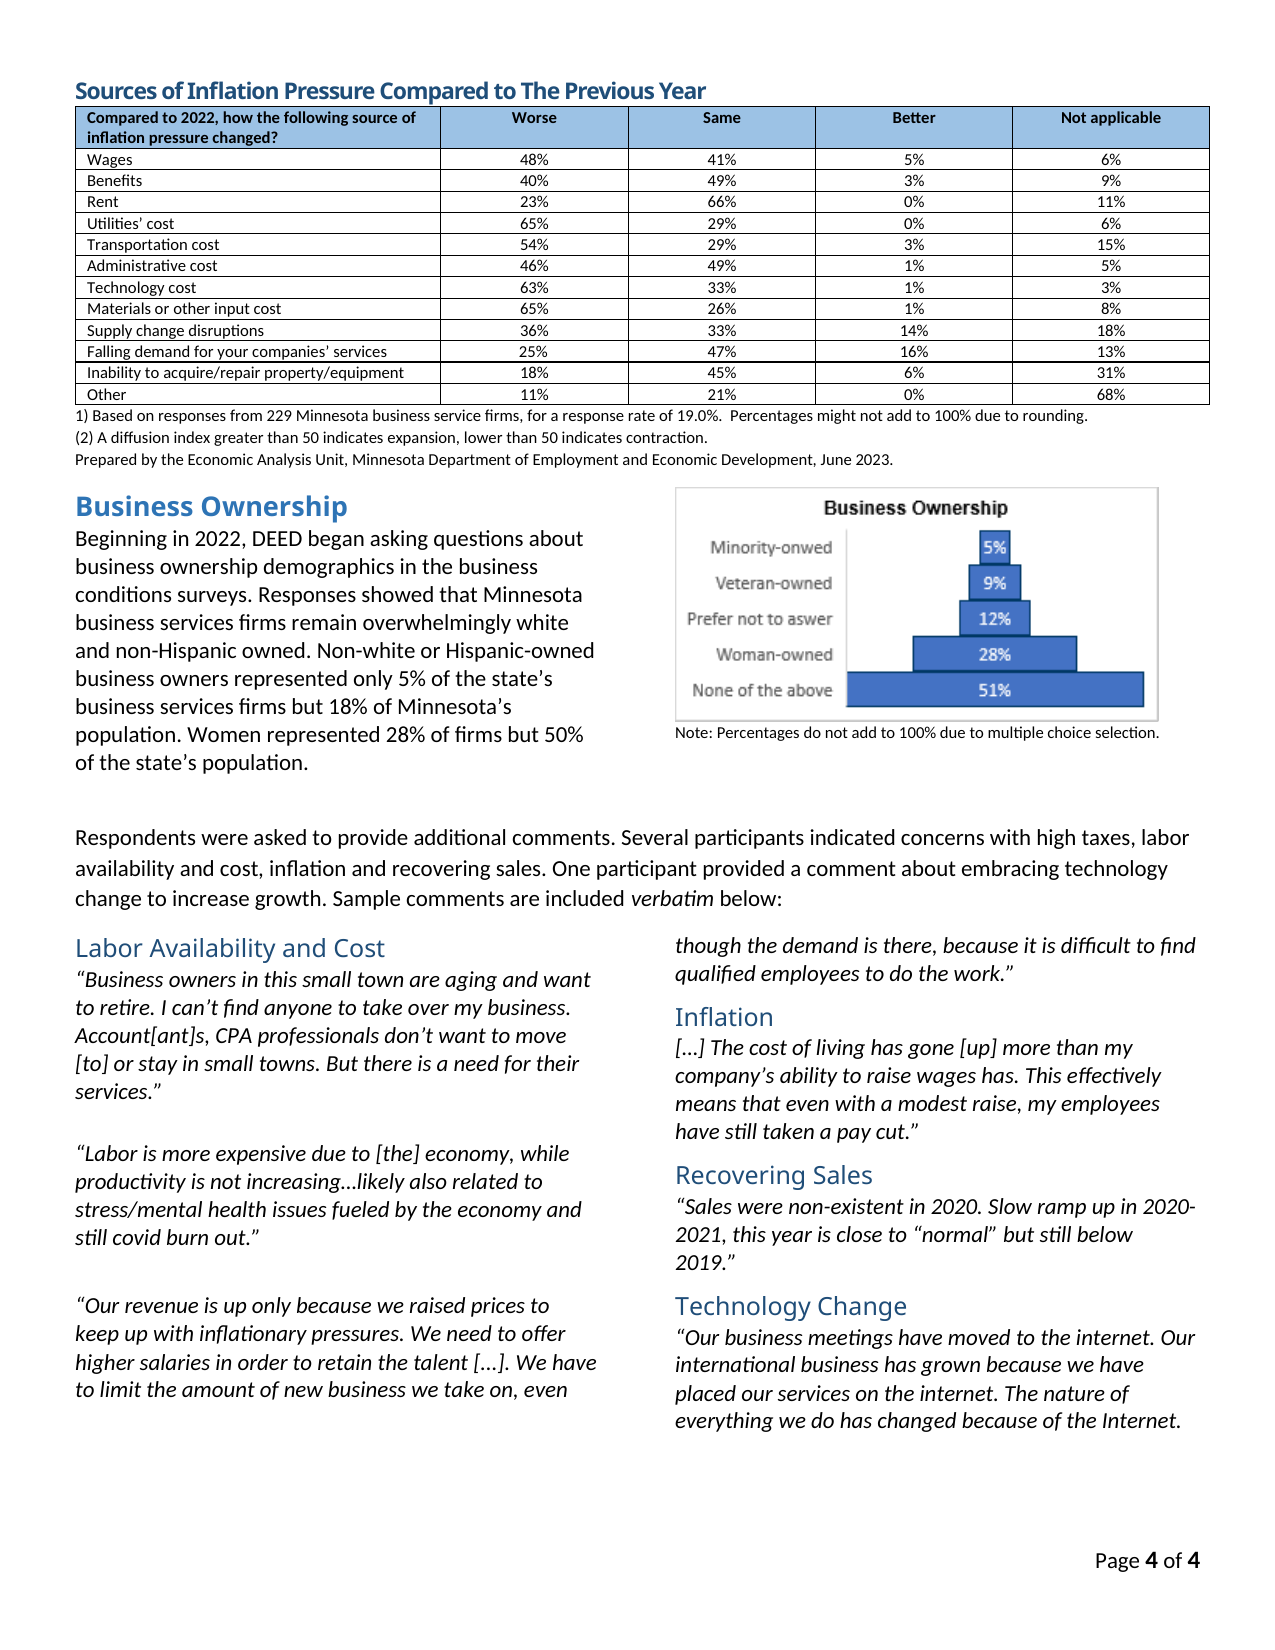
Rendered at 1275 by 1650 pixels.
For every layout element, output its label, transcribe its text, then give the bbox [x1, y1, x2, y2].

text Labor Availability and Cost “Business owners in this small town are aging and want to retire. I can’t find anyone to take over my business. Account[ant]s, CPA professionals don’t want to move [to] or stay in small towns. But there is a need for their services.” “Labor is more expensive due to [the] economy, while productivity is not increasing…likely also related to stress/mental health issues fueled by the economy and still covid burn out.” [75, 931, 600, 1279]
text “Our revenue is up only because we raised prices to keep up with inflationary pressures. We need to offer higher salaries in order to retain the talent [...]. We have to limit the amount of new business we take on, even though the demand is there, because it is difficult to find qualified employees to do the work.” [675, 931, 1200, 987]
table_cell 11% [1013, 192, 1209, 212]
table_cell 1% [816, 277, 1012, 297]
text “Our business meetings have moved to the internet. Our international business has grown because we have placed our services on the internet. The nature of everything we do has changed because of the Internet. [675, 1323, 1200, 1435]
table_cell Utilities’ cost [76, 213, 440, 233]
text Technology Change [675, 1288, 1200, 1323]
table_cell Transportation cost [76, 234, 440, 255]
table_cell 63% [441, 277, 628, 297]
table_cell 6% [1013, 149, 1209, 169]
text “Our revenue is up only because we raised prices to keep up with inflationary pressures. We need to offer higher salaries in order to retain the talent [...]. We have to limit the amount of new business we take on, even though the demand is there, because it is difficult to find qualified employees to do the work.” [75, 1292, 600, 1404]
table_cell 26% [629, 299, 815, 319]
table_cell 5% [816, 149, 1012, 169]
table_cell 45% [629, 363, 815, 383]
table_cell 8% [1013, 299, 1209, 319]
table_cell 3% [1013, 277, 1209, 297]
table_cell 68% [1013, 384, 1209, 404]
table_header Worse [441, 107, 628, 148]
table_cell 18% [441, 363, 628, 383]
table_cell 47% [629, 341, 815, 361]
table_header Better [816, 107, 1012, 148]
table_cell Rent [76, 192, 440, 212]
table_cell Supply change disruptions [76, 320, 440, 340]
table_cell 49% [629, 170, 815, 191]
text 1) Based on responses from 229 Minnesota business service firms, for a response rate of 19.0%. Percentages might not add to 100% due to rounding. (2) A diffusion index greater than 50 indicates expansion, lower than 50 indicates contraction. Prepared by the Economic Analysis Unit, Minnesota Department of Employment and Economic Development, June 2023. [75, 405, 1200, 469]
text Note: Percentages do not add to 100% due to multiple choice selection. [675, 723, 1200, 743]
table_cell 3% [816, 234, 1012, 255]
text Inflation […] The cost of living has gone [up] more than my company’s ability to raise wages has. This effectively means that even with a modest raise, my employees have still taken a pay cut.” [675, 999, 1200, 1145]
table_cell 0% [816, 213, 1012, 233]
table_cell 14% [816, 320, 1012, 340]
table_cell 16% [816, 341, 1012, 361]
table_cell Inability to acquire/repair property/equipment [76, 363, 440, 383]
table_cell Benefits [76, 170, 440, 191]
table_cell 33% [629, 320, 815, 340]
table_cell 48% [441, 149, 628, 169]
table_cell 6% [1013, 213, 1209, 233]
table_cell 25% [441, 341, 628, 361]
table_cell 1% [816, 299, 1012, 319]
table_cell 5% [1013, 256, 1209, 276]
table_cell 40% [441, 170, 628, 191]
table_cell 13% [1013, 341, 1209, 361]
title Sources of Inflation Pressure Compared to The Previous Year [75, 75, 1200, 106]
table_cell 23% [441, 192, 628, 212]
table_cell 31% [1013, 363, 1209, 383]
table_cell 46% [441, 256, 628, 276]
table_cell 6% [816, 363, 1012, 383]
table_cell 9% [1013, 170, 1209, 191]
table_cell 0% [816, 384, 1012, 404]
table_cell 29% [629, 234, 815, 255]
table_cell Other [76, 384, 440, 404]
picture [675, 487, 1160, 723]
table_cell Technology cost [76, 277, 440, 297]
table_cell 33% [629, 277, 815, 297]
text Recovering Sales “Sales were non-existent in 2020. Slow ramp up in 2020-2021, this year is close to “normal” but still below 2019.” [675, 1158, 1200, 1276]
table_header Same [629, 107, 815, 148]
table_cell 1% [816, 256, 1012, 276]
table_cell Materials or other input cost [76, 299, 440, 319]
table_cell 0% [816, 192, 1012, 212]
table_header Compared to 2022, how the following source of inflation pressure changed? [76, 107, 440, 148]
table_cell 21% [629, 384, 815, 404]
table_cell 49% [629, 256, 815, 276]
table_cell 36% [441, 320, 628, 340]
table_cell 54% [441, 234, 628, 255]
table_cell Administrative cost [76, 256, 440, 276]
table_cell 65% [441, 213, 628, 233]
table_cell 11% [441, 384, 628, 404]
text Business Ownership Beginning in 2022, DEED began asking questions about business ownership demographics in the business conditions surveys. Responses showed that Minnesota business services firms remain overwhelmingly white and non-Hispanic owned. Non-white or Hispanic-owned business owners represented only 5% of the state’s business services firms but 18% of Minnesota’s population. Women represented 28% of firms but 50% of the state’s population. [75, 487, 600, 777]
table_cell 65% [441, 299, 628, 319]
table_cell Wages [76, 149, 440, 169]
table_header Not applicable [1013, 107, 1209, 148]
table_cell 15% [1013, 234, 1209, 255]
text Respondents were asked to provide additional comments. Several participants indicated concerns with high taxes, labor availability and cost, inflation and recovering sales. One participant provided a comment about embracing technology change to increase growth. Sample comments are included verbatim below: [75, 823, 1200, 912]
table_cell 29% [629, 213, 815, 233]
table_cell Falling demand for your companies’ services [76, 341, 440, 361]
table_cell 18% [1013, 320, 1209, 340]
table_cell 41% [629, 149, 815, 169]
table_cell 66% [629, 192, 815, 212]
table_cell 3% [816, 170, 1012, 191]
